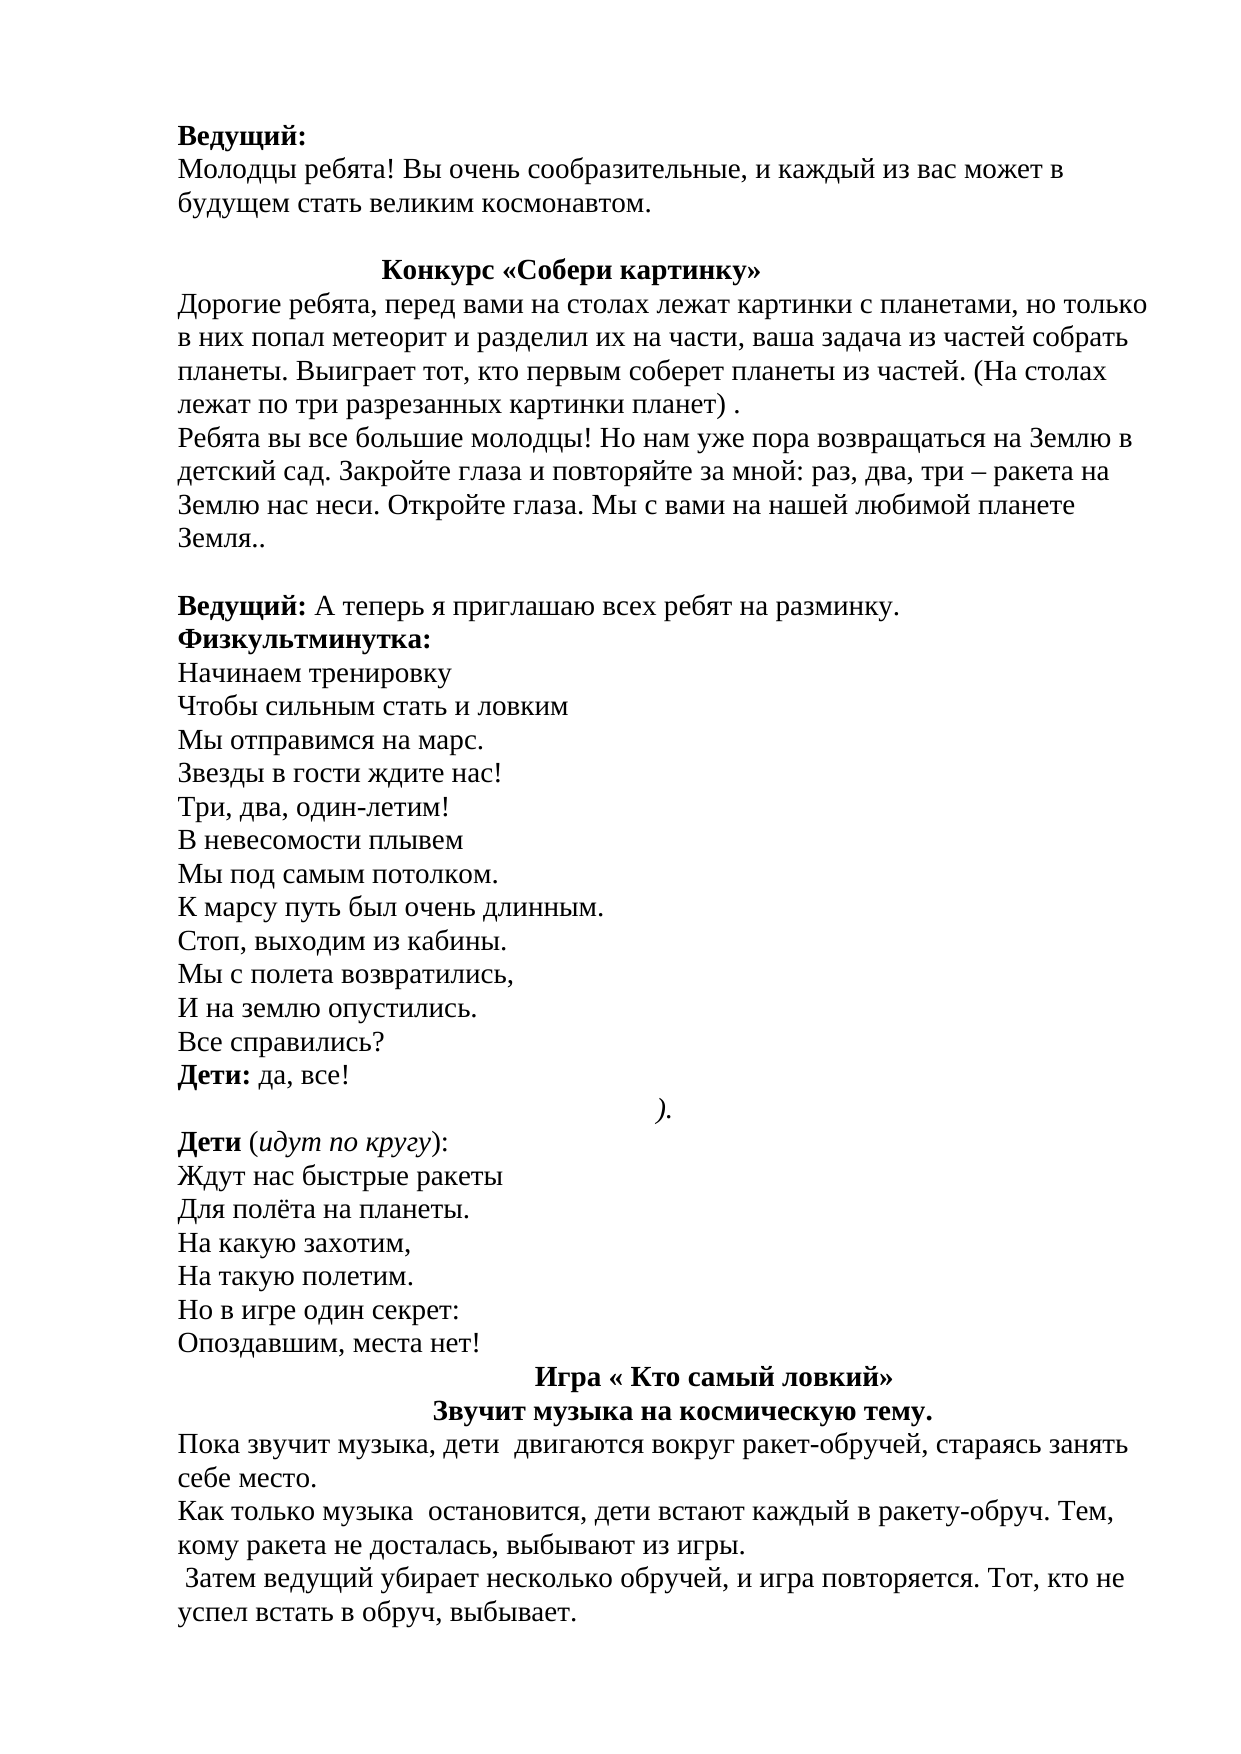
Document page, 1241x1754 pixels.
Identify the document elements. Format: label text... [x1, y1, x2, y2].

text Мы с полета возвратились, [177, 957, 1152, 990]
text Ведущий: А теперь я приглашаю всех ребят на разминку. [177, 588, 1152, 621]
text Чтобы сильным стать и ловким [177, 688, 1152, 722]
text Дети (идут по кругу): [177, 1124, 1152, 1158]
text Физкультминутка: [177, 621, 1152, 655]
text Конкурс «Собери картинку» Дорогие ребята, перед вами на столах лежат картинки с планетами, но только в них попал метеорит и разделил их на части, ваша задача из частей собрать планеты. Выиграет тот, кто первым соберет планеты из частей. (На столах лежат по три разрезанных картинки планет) . Ребята вы все большие молодцы! Но нам уже пора возвращаться на Землю в детский сад. Закройте глаза и повторяйте за мной: раз, два, три – ракета на Землю нас неси. Откройте глаза. Мы с вами на нашей любимой планете Земля.. [177, 219, 1152, 554]
text Для полёта на планеты. [177, 1191, 1152, 1225]
text Все справились? [177, 1024, 1152, 1057]
text Как только музыка остановится, дети встают каждый в ракету-обруч. Тем, кому ракета не досталась, выбывают из игры. [177, 1493, 1152, 1560]
text Но в игре один секрет: [177, 1292, 1152, 1326]
text Ждут нас быстрые ракеты [177, 1158, 1152, 1191]
text Мы под самым потолком. [177, 856, 1152, 889]
text Дети: да, все! [177, 1057, 1152, 1091]
text Игра « Кто самый ловкий» [177, 1359, 1152, 1393]
text И на землю опустились. [177, 990, 1152, 1024]
text Пока звучит музыка, дети двигаются вокруг ракет-обручей, стараясь занять себе место. [177, 1426, 1152, 1493]
text ). [177, 1091, 1152, 1124]
text В невесомости плывем [177, 822, 1152, 856]
text На какую захотим, [177, 1225, 1152, 1258]
text Ведущий: [177, 118, 1152, 152]
text Три, два, один-летим! [177, 789, 1152, 822]
text Молодцы ребята! Вы очень сообразительные, и каждый из вас может в будущем стать великим космонавтом. [177, 152, 1152, 219]
text Звезды в гости ждите нас! [177, 755, 1152, 789]
text К марсу путь был очень длинным. [177, 889, 1152, 923]
text На такую полетим. [177, 1258, 1152, 1292]
text Затем ведущий убирает несколько обручей, и игра повторяется. Тот, кто не успел встать в обруч, выбывает. [177, 1560, 1152, 1627]
text Мы отправимся на марс. [177, 722, 1152, 755]
text Звучит музыка на космическую тему. [177, 1393, 1152, 1426]
text Начинаем тренировку [177, 655, 1152, 688]
text Стоп, выходим из кабины. [177, 923, 1152, 957]
text Опоздавшим, места нет! [177, 1326, 1152, 1359]
